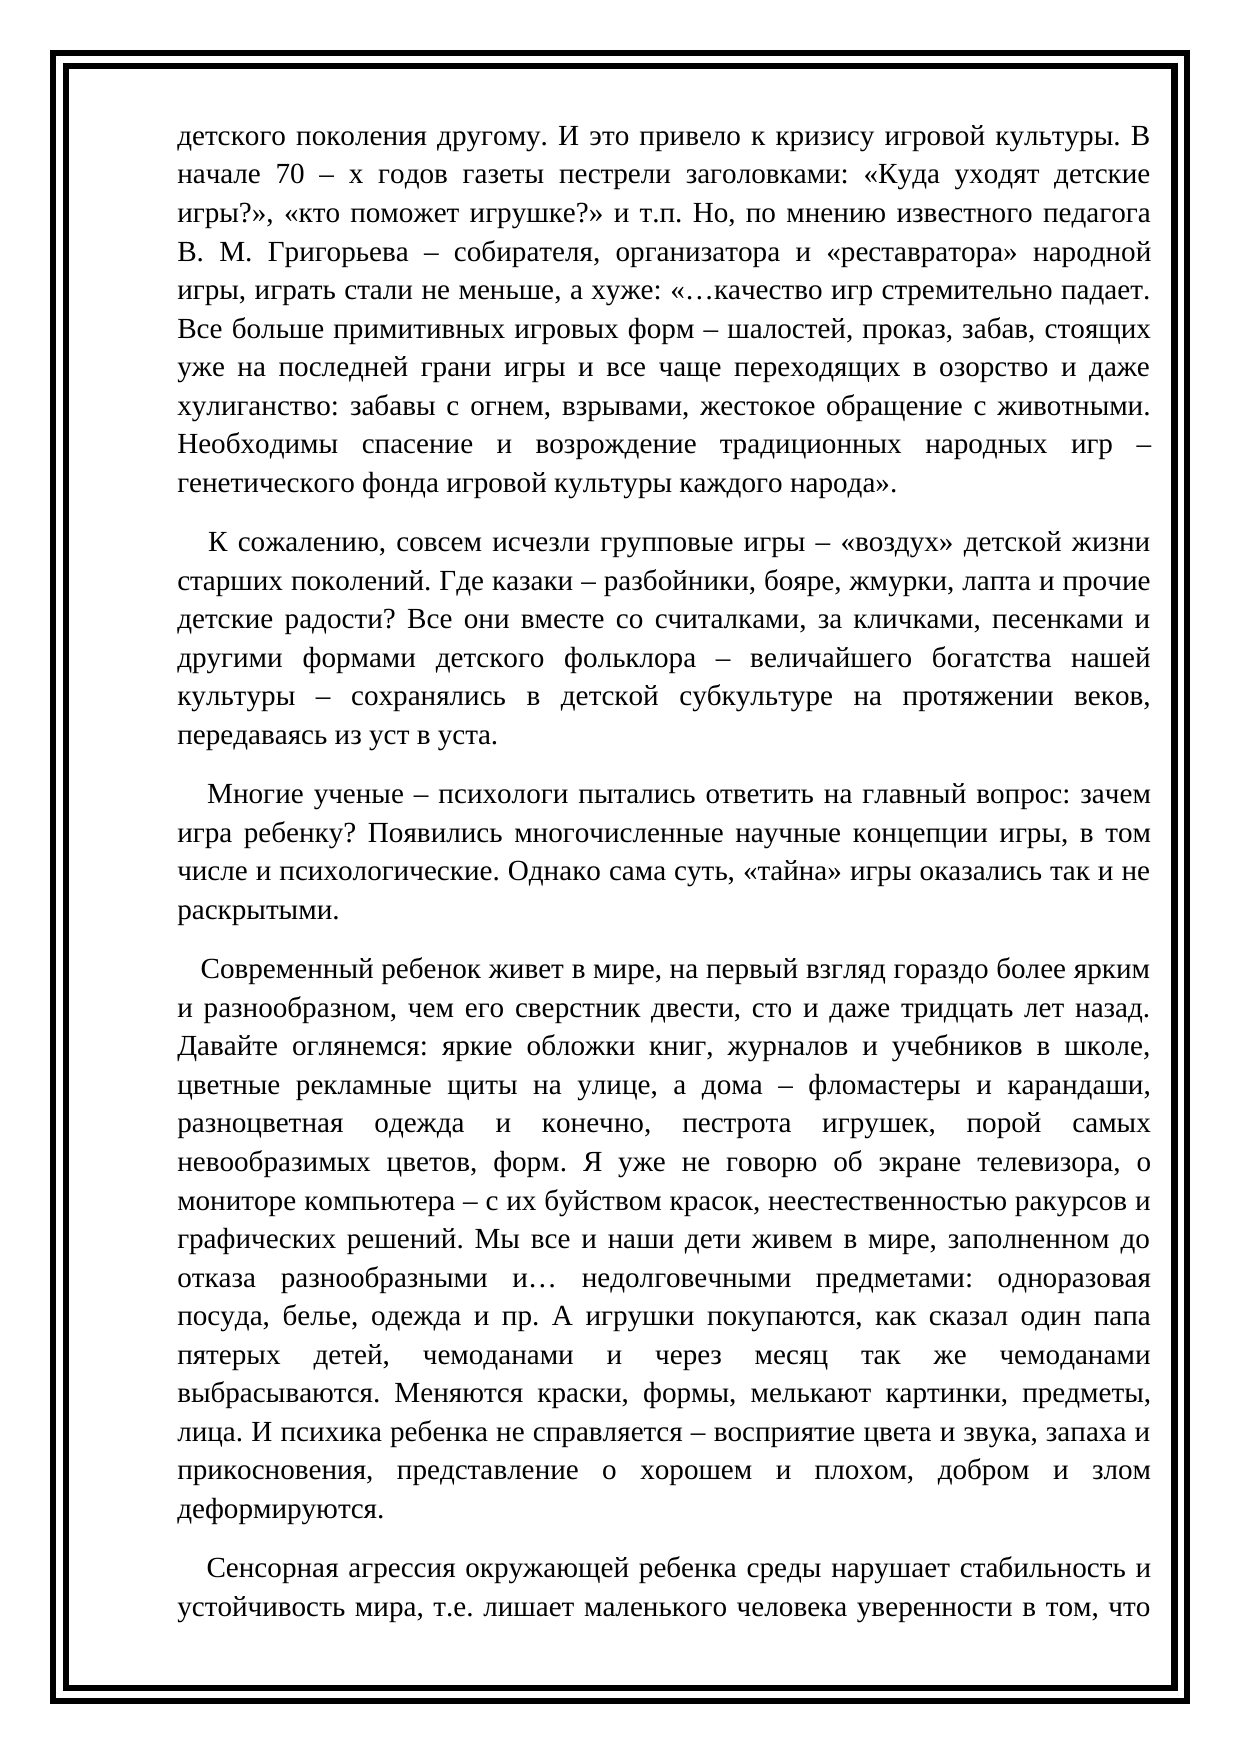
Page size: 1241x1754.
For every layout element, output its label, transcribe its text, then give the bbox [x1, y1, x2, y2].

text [177, 118, 1152, 498]
text Современный ребенок живет в мире, на первый взгляд гораздо более ярким и разнообразном, чем его сверстник двести, сто и даже тридцать лет назад. Давайте оглянемся: яркие обложки книг, журналов и учебников в школе, цветные рекламные щиты на улице, а дома – фломастеры и карандаши, разноцветная одежда и конечно, пестрота игрушек, порой самых невообразимых цветов, форм. Я уже не говорю об экране телевизора, о мониторе компьютера – с их буйством красок, неестественностью ракурсов и графических решений. Мы все и наши дети живем в мире, заполненном до отказа разнообразными и… недолговечными предметами: одноразовая посуда, белье, одежда и пр. А игрушки покупаются, как сказал один папа пятерых детей, чемоданами и через месяц так же чемоданами выбрасываются. Меняются краски, формы, мелькают картинки, предметы, лица. И психика ребенка не справляется – восприятие цвета и звука, запаха и прикосновения, представление о хорошем и плохом, добром и злом деформируются. [177, 951, 1152, 1524]
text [177, 1550, 1152, 1622]
text К сожалению, совсем исчезли групповые игры – «воздух» детской жизни старших поколений. Где казаки – разбойники, бояре, жмурки, лапта и прочие детские радости? Все они вместе со считалками, за кличками, песенками и другими формами детского фольклора – величайшего богатства нашей культуры – сохранялись в детской субкультуре на протяжении веков, передаваясь из уст в уста. [177, 524, 1152, 751]
text Многие ученые – психологи пытались ответить на главный вопрос: зачем игра ребенку? Появились многочисленные научные концепции игры, в том числе и психологические. Однако сама суть, «тайна» игры оказались так и не раскрытыми. [177, 776, 1152, 926]
